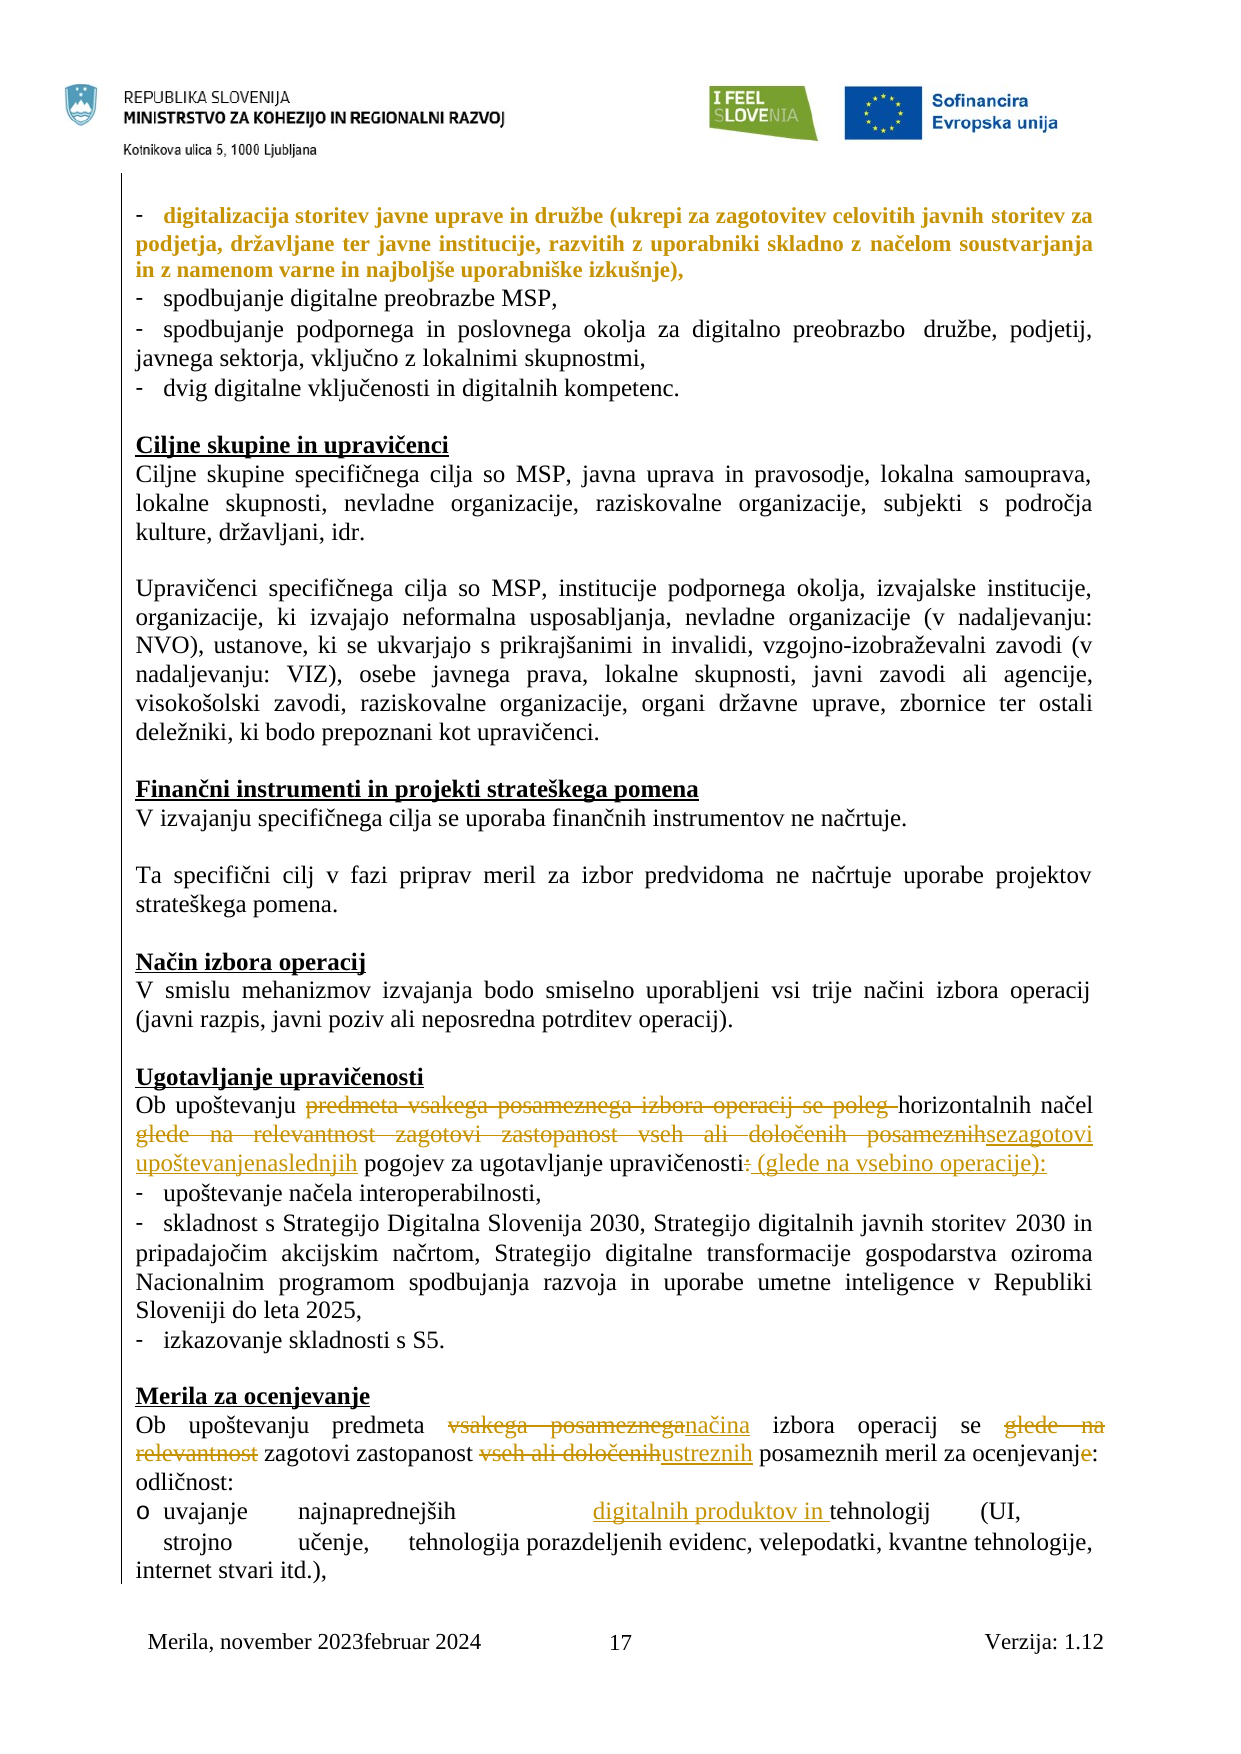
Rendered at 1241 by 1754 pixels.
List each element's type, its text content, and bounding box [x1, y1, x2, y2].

subtitle Merila za ocenjevanje [135, 1381, 1105, 1410]
text Ob upoštevanju predmeta izbora operacij se zagotovi zastopanost posameznih meril za ocenjevanj: [135, 1410, 1105, 1467]
subtitle Način izbora operacij [135, 947, 1105, 976]
text Ciljne skupine specifičnega cilja so MSP, javna uprava in pravosodje, lokalna samouprava, lokalne skupnosti, nevladne organizacije, raziskovalne organizacije, subjekti s področja kulture, državljani, idr. [135, 459, 1093, 545]
list odličnost: [135, 1467, 1105, 1496]
text Upravičenci specifičnega cilja so MSP, institucije podpornega okolja, izvajalske institucije, organizacije, ki izvajajo neformalna usposabljanja, nevladne organizacije (v nadaljevanju: NVO), ustanove, ki se ukvarjajo s prikrajšanimi in invalidi, vzgojno-izobraževalni zavodi (v nadaljevanju: VIZ), osebe javnega prava, lokalne skupnosti, javni zavodi ali agencije, visokošolski zavodi, raziskovalne organizacije, organi državne uprave, zbornice ter ostali deležniki, ki bodo prepoznani kot upravičenci. [135, 573, 1093, 746]
list skladnost s Strategijo Digitalna Slovenija 2030, Strategijo digitalnih javnih storitev 2030 in pripadajočim akcijskim načrtom, Strategijo digitalne transformacije gospodarstva oziroma Nacionalnim programom spodbujanja razvoja in uporabe umetne inteligence v Republiki Sloveniji do leta 2025, [135, 1207, 1093, 1324]
list dvig digitalne vključenosti in digitalnih kompetenc. [135, 372, 1105, 403]
text Ta specifični cilj v fazi priprav meril za izbor predvidoma ne načrtuje uporabe projektov strateškega pomena. [135, 861, 1093, 918]
list spodbujanje podpornega in poslovnega okolja za digitalno preobrazbo družbe, podjetij, javnega sektorja, vključno z lokalnimi skupnostmi, [135, 313, 1093, 372]
list izkazovanje skladnosti s S5. [135, 1324, 1105, 1354]
subtitle Finančni instrumenti in projekti strateškega pomena [135, 774, 1105, 803]
picture [64, 84, 1058, 158]
list digitalizacija storitev javne uprave in družbe (ukrepi za zagotovitev celovitih javnih storitev za podjetja, državljane ter javne institucije, razvitih z uporabniki skladno z načelom soustvarjanja in z namenom varne in najboljše uporabniške izkušnje), [135, 199, 1093, 282]
text V smislu mehanizmov izvajanja bodo smiselno uporabljeni vsi trije načini izbora operacij (javni razpis, javni poziv ali neposredna potrditev operacij). [135, 976, 1092, 1033]
subtitle Ciljne skupine in upravičenci [135, 430, 1105, 459]
list upoštevanje načela interoperabilnosti, [135, 1177, 1105, 1207]
list uvajanje najnaprednejših tehnologij (UI, strojno učenje, tehnologija porazdeljenih evidenc, velepodatki, kvantne tehnologije, internet stvari itd.), [135, 1496, 1093, 1584]
text V izvajanju specifičnega cilja se uporaba finančnih instrumentov ne načrtuje. [135, 803, 1105, 832]
list spodbujanje digitalne preobrazbe MSP, [135, 282, 1105, 313]
text Ob upoštevanju horizontalnih načel pogojev za ugotavljanje upravičenosti [135, 1091, 1093, 1177]
subtitle Ugotavljanje upravičenosti [135, 1062, 1105, 1091]
